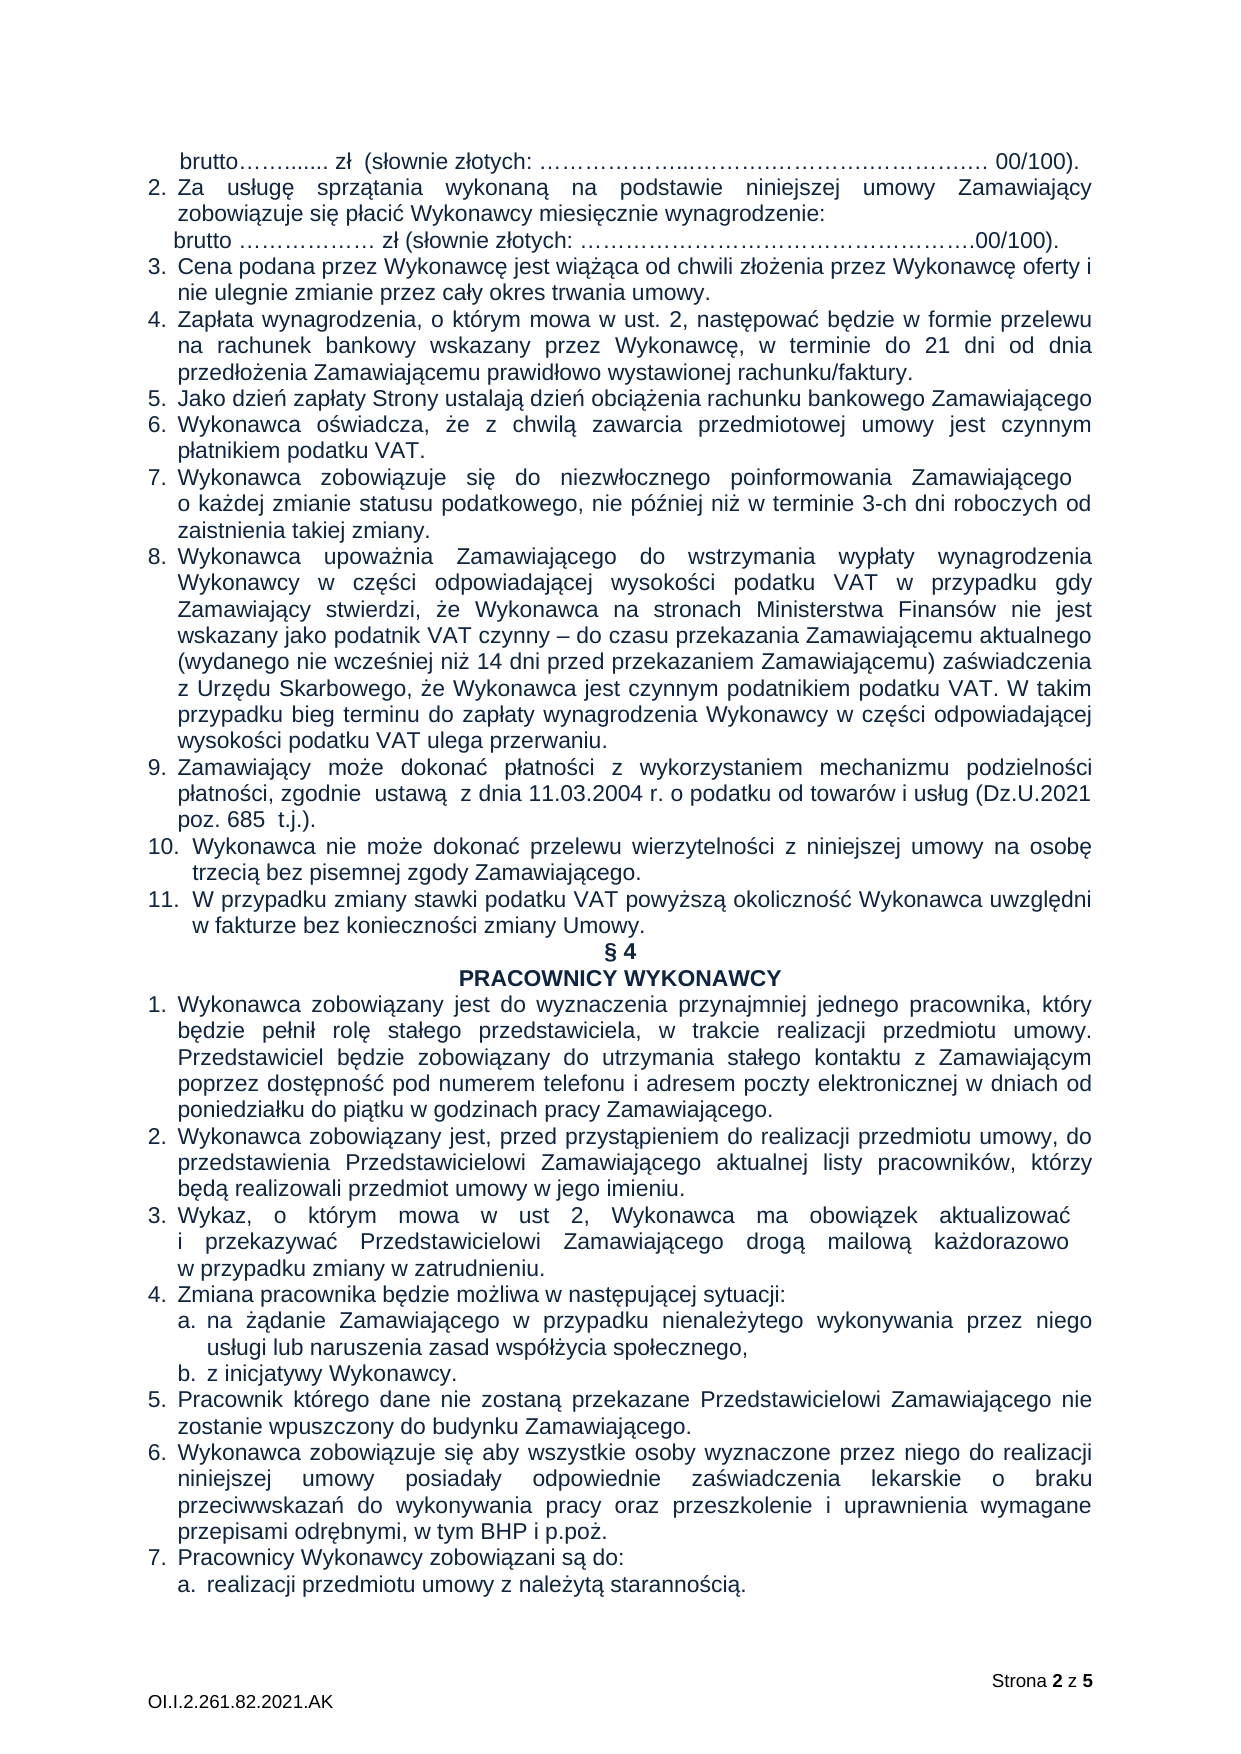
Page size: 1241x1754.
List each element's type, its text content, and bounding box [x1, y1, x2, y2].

list brutto……....... zł (słownie złotych: ………………...……….………….………….… 00/100). [148, 148, 1093, 174]
list realizacji przedmiotu umowy z należytą starannością. [177, 1571, 1093, 1597]
list Wykonawca oświadcza, że z chwilą zawarcia przedmiotowej umowy jest czynnym płatnikiem podatku VAT. [148, 411, 1093, 464]
list Wykonawca nie może dokonać przelewu wierzytelności z niniejszej umowy na osobę trzecią bez pisemnej zgody Zamawiającego. [148, 833, 1093, 886]
list Wykonawca upoważnia Zamawiającego do wstrzymania wypłaty wynagrodzenia Wykonawcy w części odpowiadającej wysokości podatku VAT w przypadku gdy Zamawiający stwierdzi, że Wykonawca na stronach Ministerstwa Finansów nie jest wskazany jako podatnik VAT czynny – do czasu przekazania Zamawiającemu aktualnego (wydanego nie wcześniej niż 14 dni przed przekazaniem Zamawiającemu) zaświadczenia z Urzędu Skarbowego, że Wykonawca jest czynnym podatnikiem podatku VAT. W takim przypadku bieg terminu do zapłaty wynagrodzenia Wykonawcy w części odpowiadającej wysokości podatku VAT ulega przerwaniu. [148, 543, 1093, 754]
list Wykonawca zobowiązany jest do wyznaczenia przynajmniej jednego pracownika, który będzie pełnił rolę stałego przedstawiciela, w trakcie realizacji przedmiotu umowy. Przedstawiciel będzie zobowiązany do utrzymania stałego kontaktu z Zamawiającym poprzez dostępność pod numerem telefonu i adresem poczty elektronicznej w dniach od poniedziałku do piątku w godzinach pracy Zamawiającego. [148, 991, 1093, 1123]
list Pracownik którego dane nie zostaną przekazane Przedstawicielowi Zamawiającego nie zostanie wpuszczony do budynku Zamawiającego. [148, 1386, 1093, 1439]
list Zamawiający może dokonać płatności z wykorzystaniem mechanizmu podzielności płatności, zgodnie ustawą z dnia 11.03.2004 r. o podatku od towarów i usług (Dz.U.2021 poz. 685 t.j.). [148, 754, 1093, 833]
list Za usługę sprzątania wykonaną na podstawie niniejszej umowy Zamawiający zobowiązuje się płacić Wykonawcy miesięcznie wynagrodzenie: [148, 174, 1093, 227]
list Jako dzień zapłaty Strony ustalają dzień obciążenia rachunku bankowego Zamawiającego [148, 385, 1093, 411]
list Wykonawca zobowiązuje się do niezwłocznego poinformowania Zamawiającego o każdej zmianie statusu podatkowego, nie później niż w terminie 3-ch dni roboczych od zaistnienia takiej zmiany. [148, 464, 1093, 543]
list Wykonawca zobowiązany jest, przed przystąpieniem do realizacji przedmiotu umowy, do przedstawienia Przedstawicielowi Zamawiającego aktualnej listy pracowników, którzy będą realizowali przedmiot umowy w jego imieniu. [148, 1123, 1093, 1202]
list Wykonawca zobowiązuje się aby wszystkie osoby wyznaczone przez niego do realizacji niniejszej umowy posiadały odpowiednie zaświadczenia lekarskie o braku przeciwwskazań do wykonywania pracy oraz przeszkolenie i uprawnienia wymagane przepisami odrębnymi, w tym BHP i p.poż. [148, 1439, 1093, 1544]
list Cena podana przez Wykonawcę jest wiążąca od chwili złożenia przez Wykonawcę oferty i nie ulegnie zmianie przez cały okres trwania umowy. [148, 253, 1093, 306]
list brutto ……………… zł (słownie złotych: …………………………………………….00/100). [148, 227, 1093, 253]
text § 4 PRACOWNICY WYKONAWCY [148, 938, 1093, 991]
list z inicjatywy Wykonawcy. [177, 1360, 1093, 1386]
list Wykaz, o którym mowa w ust 2, Wykonawca ma obowiązek aktualizować i przekazywać Przedstawicielowi Zamawiającego drogą mailową każdorazowo w przypadku zmiany w zatrudnieniu. [148, 1202, 1093, 1281]
list na żądanie Zamawiającego w przypadku nienależytego wykonywania przez niego usługi lub naruszenia zasad współżycia społecznego, [177, 1307, 1093, 1360]
list Pracownicy Wykonawcy zobowiązani są do: [148, 1544, 1093, 1571]
list Zmiana pracownika będzie możliwa w następującej sytuacji: [148, 1281, 1093, 1307]
list W przypadku zmiany stawki podatku VAT powyższą okoliczność Wykonawca uwzględni w fakturze bez konieczności zmiany Umowy. [148, 886, 1093, 938]
list Zapłata wynagrodzenia, o którym mowa w ust. 2, następować będzie w formie przelewu na rachunek bankowy wskazany przez Wykonawcę, w terminie do 21 dni od dnia przedłożenia Zamawiającemu prawidłowo wystawionej rachunku/faktury. [148, 306, 1093, 385]
